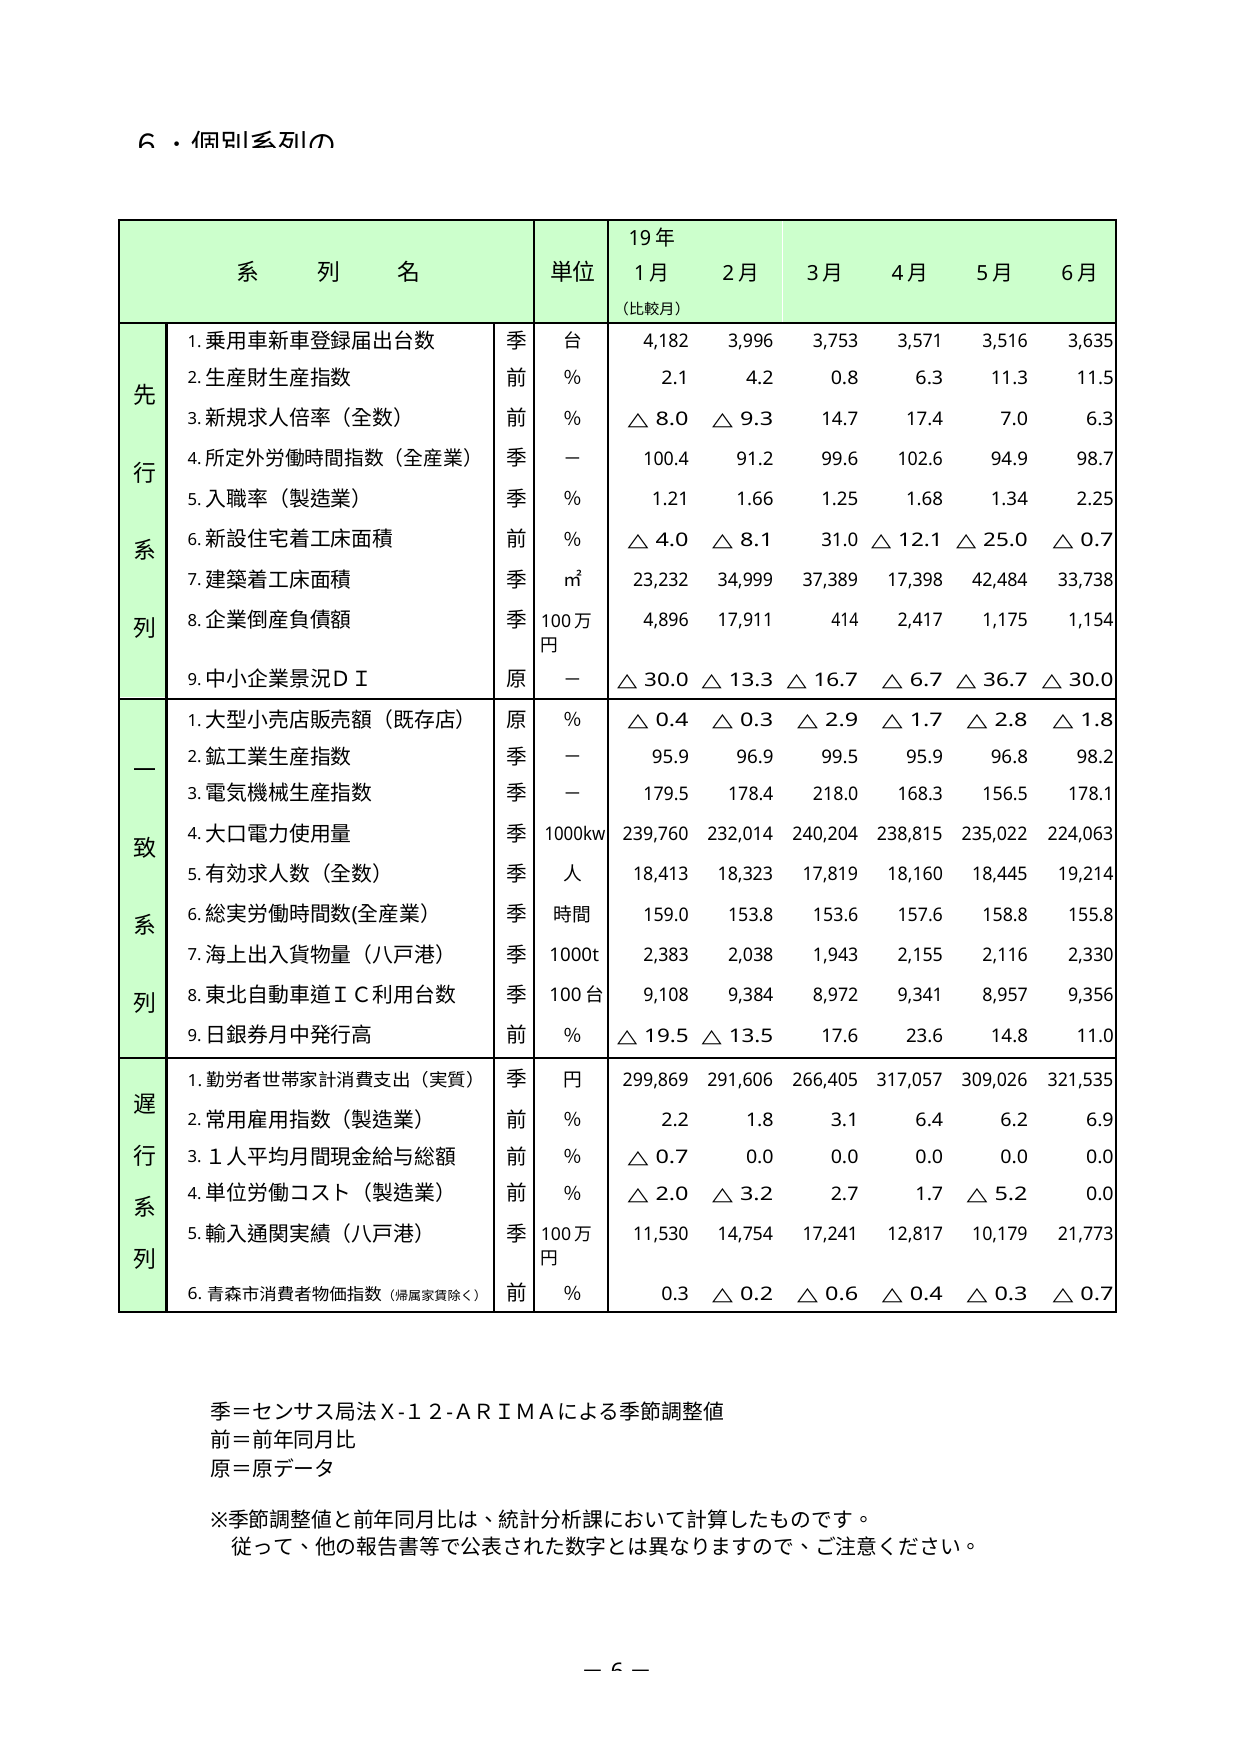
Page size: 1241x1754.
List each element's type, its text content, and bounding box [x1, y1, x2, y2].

table_cell 6. 新設住宅着工床面積 [168, 516, 493, 556]
table_cell 7. 海上出入貨物量（八戸港） [168, 932, 493, 972]
table_cell △ 30.0 [609, 656, 698, 697]
table_cell 時間 [535, 891, 607, 932]
table_cell 17,911 [698, 597, 782, 656]
table_cell 1,154 [1037, 597, 1115, 656]
table_cell 円 [535, 1059, 607, 1097]
table_header 単位 [535, 221, 607, 322]
table_cell 季 [495, 932, 533, 972]
table_cell 1000kw [535, 811, 607, 851]
table_cell 4.2 [698, 356, 782, 395]
table_cell 前 [495, 395, 533, 435]
table_cell 3,635 [1037, 324, 1115, 356]
table_cell － [535, 735, 607, 772]
table_header 19年 1月 （比較月） [609, 221, 698, 322]
table_cell 3.1 [783, 1097, 867, 1135]
table_cell △ 19.5 [609, 1012, 698, 1057]
table_cell 291,606 [698, 1059, 782, 1097]
table_cell ％ [535, 1172, 607, 1211]
table_cell ％ [535, 700, 607, 735]
table_cell 2.2 [609, 1097, 698, 1135]
table_cell 8,957 [952, 972, 1037, 1012]
table_cell 7.0 [952, 395, 1037, 435]
table_cell 238,815 [867, 811, 952, 851]
table_cell 17.6 [783, 1012, 867, 1057]
table_cell 前 [495, 516, 533, 556]
table_cell △ 0.2 [698, 1270, 782, 1311]
table_cell 8. 企業倒産負債額 [168, 597, 493, 656]
table_cell △ 0.7 [609, 1135, 698, 1172]
table_cell 2.7 [783, 1172, 867, 1211]
table_cell － [535, 435, 607, 476]
table_cell 1. 勤労者世帯家計消費支出（実質） [168, 1059, 493, 1097]
table_cell 9. 日銀券月中発行高 [168, 1012, 493, 1057]
table_header 2月 [698, 221, 782, 322]
table_cell 3,516 [952, 324, 1037, 356]
table_cell 2. 生産財生産指数 [168, 356, 493, 395]
table_cell △ 2.8 [952, 700, 1037, 735]
table_cell 1.68 [867, 476, 952, 516]
table_cell 0.0 [698, 1135, 782, 1172]
table_cell 102.6 [867, 435, 952, 476]
table_cell 14.8 [952, 1012, 1037, 1057]
table_cell 33,738 [1037, 556, 1115, 597]
table_cell 1,175 [952, 597, 1037, 656]
table_cell ㎡ [535, 556, 607, 597]
table_cell 9,341 [867, 972, 952, 1012]
table_cell 17,819 [783, 851, 867, 891]
table_header 3月 [783, 221, 867, 322]
table_cell 98.7 [1037, 435, 1115, 476]
table_cell 18,160 [867, 851, 952, 891]
table_cell 14,754 [698, 1211, 782, 1270]
table_cell 153.6 [783, 891, 867, 932]
table_cell 季 [495, 556, 533, 597]
table_cell 9,108 [609, 972, 698, 1012]
table_cell 100万円 [535, 597, 607, 656]
table_cell 前 [495, 1172, 533, 1211]
table_header 5月 [952, 221, 1037, 322]
table_cell △ 5.2 [952, 1172, 1037, 1211]
table_cell 100.4 [609, 435, 698, 476]
table_cell 239,760 [609, 811, 698, 851]
table_cell 9,384 [698, 972, 782, 1012]
table_cell 4,896 [609, 597, 698, 656]
table_cell 178.1 [1037, 772, 1115, 811]
table_cell 0.0 [783, 1135, 867, 1172]
table_cell 5. 入職率（製造業） [168, 476, 493, 516]
table_cell 3. １人平均月間現金給与総額 [168, 1135, 493, 1172]
table_cell 266,405 [783, 1059, 867, 1097]
table_cell 23,232 [609, 556, 698, 597]
table_cell 6. 青森市消費者物価指数（帰属家賃除く） [168, 1270, 493, 1311]
table_cell 309,026 [952, 1059, 1037, 1097]
table_cell 18,445 [952, 851, 1037, 891]
text 季＝センサス局法Ｘ-１２-ＡＲＩＭＡによる季節調整値前＝前年同月比 [210, 1397, 736, 1454]
table_cell 235,022 [952, 811, 1037, 851]
table_cell 96.8 [952, 735, 1037, 772]
table_cell 178.4 [698, 772, 782, 811]
table_cell 19,214 [1037, 851, 1115, 891]
table_cell △ 0.4 [867, 1270, 952, 1311]
table_cell 台 [535, 324, 607, 356]
table_cell 季 [495, 772, 533, 811]
table_cell ％ [535, 516, 607, 556]
table_cell 5. 輸入通関実績（八戸港） [168, 1211, 493, 1270]
table_cell 1.66 [698, 476, 782, 516]
table_cell 5. 有効求人数（全数） [168, 851, 493, 891]
table_cell 17,398 [867, 556, 952, 597]
table_cell △ 13.3 [698, 656, 782, 697]
table_cell △ 0.3 [952, 1270, 1037, 1311]
table_cell 155.8 [1037, 891, 1115, 932]
table_cell △ 30.0 [1037, 656, 1115, 697]
table_cell 2,330 [1037, 932, 1115, 972]
table_cell 0.8 [783, 356, 867, 395]
table_cell 11.0 [1037, 1012, 1115, 1057]
table_cell ％ [535, 1012, 607, 1057]
table_cell △ 8.0 [609, 395, 698, 435]
table_cell △ 0.7 [1037, 516, 1115, 556]
table_cell 季 [495, 435, 533, 476]
table_cell △ 25.0 [952, 516, 1037, 556]
table_cell 0.0 [1037, 1135, 1115, 1172]
table_cell 3. 新規求人倍率（全数） [168, 395, 493, 435]
table_cell 11.5 [1037, 356, 1115, 395]
table_cell △ 8.1 [698, 516, 782, 556]
table_cell 0.3 [609, 1270, 698, 1311]
text 従って、他の報告書等で公表された数字とは異なりますので、ご注意ください。 [231, 1533, 1142, 1560]
table_cell 8,972 [783, 972, 867, 1012]
table_cell 前 [495, 1135, 533, 1172]
table_cell 95.9 [867, 735, 952, 772]
table_cell 6. 総実労働時間数(全産業） [168, 891, 493, 932]
table_cell 4,182 [609, 324, 698, 356]
table_cell 前 [495, 1270, 533, 1311]
table_cell 季 [495, 1211, 533, 1270]
table_cell △ 13.5 [698, 1012, 782, 1057]
table_cell 91.2 [698, 435, 782, 476]
table_cell △ 0.6 [783, 1270, 867, 1311]
table_cell △ 3.2 [698, 1172, 782, 1211]
table_cell ％ [535, 1135, 607, 1172]
table_cell △ 0.3 [698, 700, 782, 735]
table_cell 季 [495, 972, 533, 1012]
table_cell ％ [535, 1270, 607, 1311]
table_cell 9. 中小企業景況ＤＩ [168, 656, 493, 697]
table_cell 2. 常用雇用指数（製造業） [168, 1097, 493, 1135]
table_cell ％ [535, 1097, 607, 1135]
table_cell △ 6.7 [867, 656, 952, 697]
table_cell 0.0 [1037, 1172, 1115, 1211]
table_cell 9,356 [1037, 972, 1115, 1012]
table_cell 17.4 [867, 395, 952, 435]
table_cell 6.9 [1037, 1097, 1115, 1135]
table_cell 4. 単位労働コスト（製造業） [168, 1172, 493, 1211]
table_cell △ 36.7 [952, 656, 1037, 697]
table_cell 季 [495, 324, 533, 356]
table_cell 159.0 [609, 891, 698, 932]
table_cell △ 2.9 [783, 700, 867, 735]
text 原＝原データ [210, 1454, 1142, 1482]
table_cell 299,869 [609, 1059, 698, 1097]
table_cell 2,116 [952, 932, 1037, 972]
table_cell △ 2.0 [609, 1172, 698, 1211]
table_cell 2,383 [609, 932, 698, 972]
table_cell 季 [495, 891, 533, 932]
table_cell 321,535 [1037, 1059, 1115, 1097]
table_cell 人 [535, 851, 607, 891]
table_cell △ 1.7 [867, 700, 952, 735]
table_cell 季 [495, 851, 533, 891]
table_cell 168.3 [867, 772, 952, 811]
table_cell 18,323 [698, 851, 782, 891]
text ※季節調整値と前年同月比は、統計分析課において計算したものです。 [210, 1507, 1142, 1533]
table_cell 37,389 [783, 556, 867, 597]
table_cell △ 0.4 [609, 700, 698, 735]
table_cell 18,413 [609, 851, 698, 891]
table_cell 224,063 [1037, 811, 1115, 851]
table_cell 6.3 [1037, 395, 1115, 435]
table_cell 先行系列 [120, 324, 165, 697]
table_cell 11.3 [952, 356, 1037, 395]
table_cell 1.21 [609, 476, 698, 516]
table_cell 6.2 [952, 1097, 1037, 1135]
table_header 6月 [1037, 221, 1115, 322]
table_cell 153.8 [698, 891, 782, 932]
table_cell 2.1 [609, 356, 698, 395]
table_cell 17,241 [783, 1211, 867, 1270]
table_cell 季 [495, 476, 533, 516]
table_cell 95.9 [609, 735, 698, 772]
table_cell 100台 [535, 972, 607, 1012]
table_cell 14.7 [783, 395, 867, 435]
table_cell 12,817 [867, 1211, 952, 1270]
table_cell 一致系列 [120, 700, 165, 1057]
table_cell ％ [535, 476, 607, 516]
table_cell 3,996 [698, 324, 782, 356]
table_cell 季 [495, 1059, 533, 1097]
table_cell 季 [495, 735, 533, 772]
table_cell △ 9.3 [698, 395, 782, 435]
table_cell 季 [495, 811, 533, 851]
table_cell 前 [495, 1097, 533, 1135]
table_cell 1000t [535, 932, 607, 972]
table_cell 99.5 [783, 735, 867, 772]
table_cell 3. 電気機械生産指数 [168, 772, 493, 811]
table_cell 季 [495, 597, 533, 656]
table_cell 6.4 [867, 1097, 952, 1135]
table_cell 6.3 [867, 356, 952, 395]
table_cell ％ [535, 395, 607, 435]
table_cell 31.0 [783, 516, 867, 556]
table_cell 156.5 [952, 772, 1037, 811]
table_cell 98.2 [1037, 735, 1115, 772]
table_cell － [535, 772, 607, 811]
table_cell 34,999 [698, 556, 782, 597]
table_cell 原 [495, 700, 533, 735]
table_cell 前 [495, 1012, 533, 1057]
table_header 系 列 名 [120, 221, 533, 322]
table_cell 179.5 [609, 772, 698, 811]
table_cell － [535, 656, 607, 697]
table_cell 1.8 [698, 1097, 782, 1135]
table_cell 157.6 [867, 891, 952, 932]
table_cell 0.0 [867, 1135, 952, 1172]
table_cell 2,417 [867, 597, 952, 656]
table_cell 21,773 [1037, 1211, 1115, 1270]
table_cell 3,753 [783, 324, 867, 356]
table_cell 414 [783, 597, 867, 656]
table_cell 158.8 [952, 891, 1037, 932]
table_cell 11,530 [609, 1211, 698, 1270]
table_cell △ 4.0 [609, 516, 698, 556]
table_cell 7. 建築着工床面積 [168, 556, 493, 597]
table_cell 1.34 [952, 476, 1037, 516]
table_cell 96.9 [698, 735, 782, 772]
table_cell 1. 乗用車新車登録届出台数 [168, 324, 493, 356]
table_cell △ 0.7 [1037, 1270, 1115, 1311]
table_cell 原 [495, 656, 533, 697]
table_cell 1.25 [783, 476, 867, 516]
table_cell 1. 大型小売店販売額（既存店） [168, 700, 493, 735]
table_cell 23.6 [867, 1012, 952, 1057]
table_cell △ 1.8 [1037, 700, 1115, 735]
table_cell 317,057 [867, 1059, 952, 1097]
table_cell 2,155 [867, 932, 952, 972]
table_cell △ 12.1 [867, 516, 952, 556]
table_cell 218.0 [783, 772, 867, 811]
table_cell 遅行系列 [120, 1059, 165, 1311]
table_cell 100万円 [535, 1211, 607, 1270]
table_cell 42,484 [952, 556, 1037, 597]
table_cell 10,179 [952, 1211, 1037, 1270]
table_cell 4. 大口電力使用量 [168, 811, 493, 851]
table_cell △ 16.7 [783, 656, 867, 697]
table_cell 99.6 [783, 435, 867, 476]
table_cell 4. 所定外労働時間指数（全産業） [168, 435, 493, 476]
table_cell 8. 東北自動車道ＩＣ利用台数 [168, 972, 493, 1012]
table_cell 2. 鉱工業生産指数 [168, 735, 493, 772]
table_cell 2.25 [1037, 476, 1115, 516]
table_cell 2,038 [698, 932, 782, 972]
table_cell 3,571 [867, 324, 952, 356]
table_cell 0.0 [952, 1135, 1037, 1172]
table_cell 前 [495, 356, 533, 395]
table_header 4月 [867, 221, 952, 322]
table_cell 1.7 [867, 1172, 952, 1211]
table_cell ％ [535, 356, 607, 395]
table_cell 232,014 [698, 811, 782, 851]
table_cell 1,943 [783, 932, 867, 972]
table_cell 94.9 [952, 435, 1037, 476]
table_cell 240,204 [783, 811, 867, 851]
